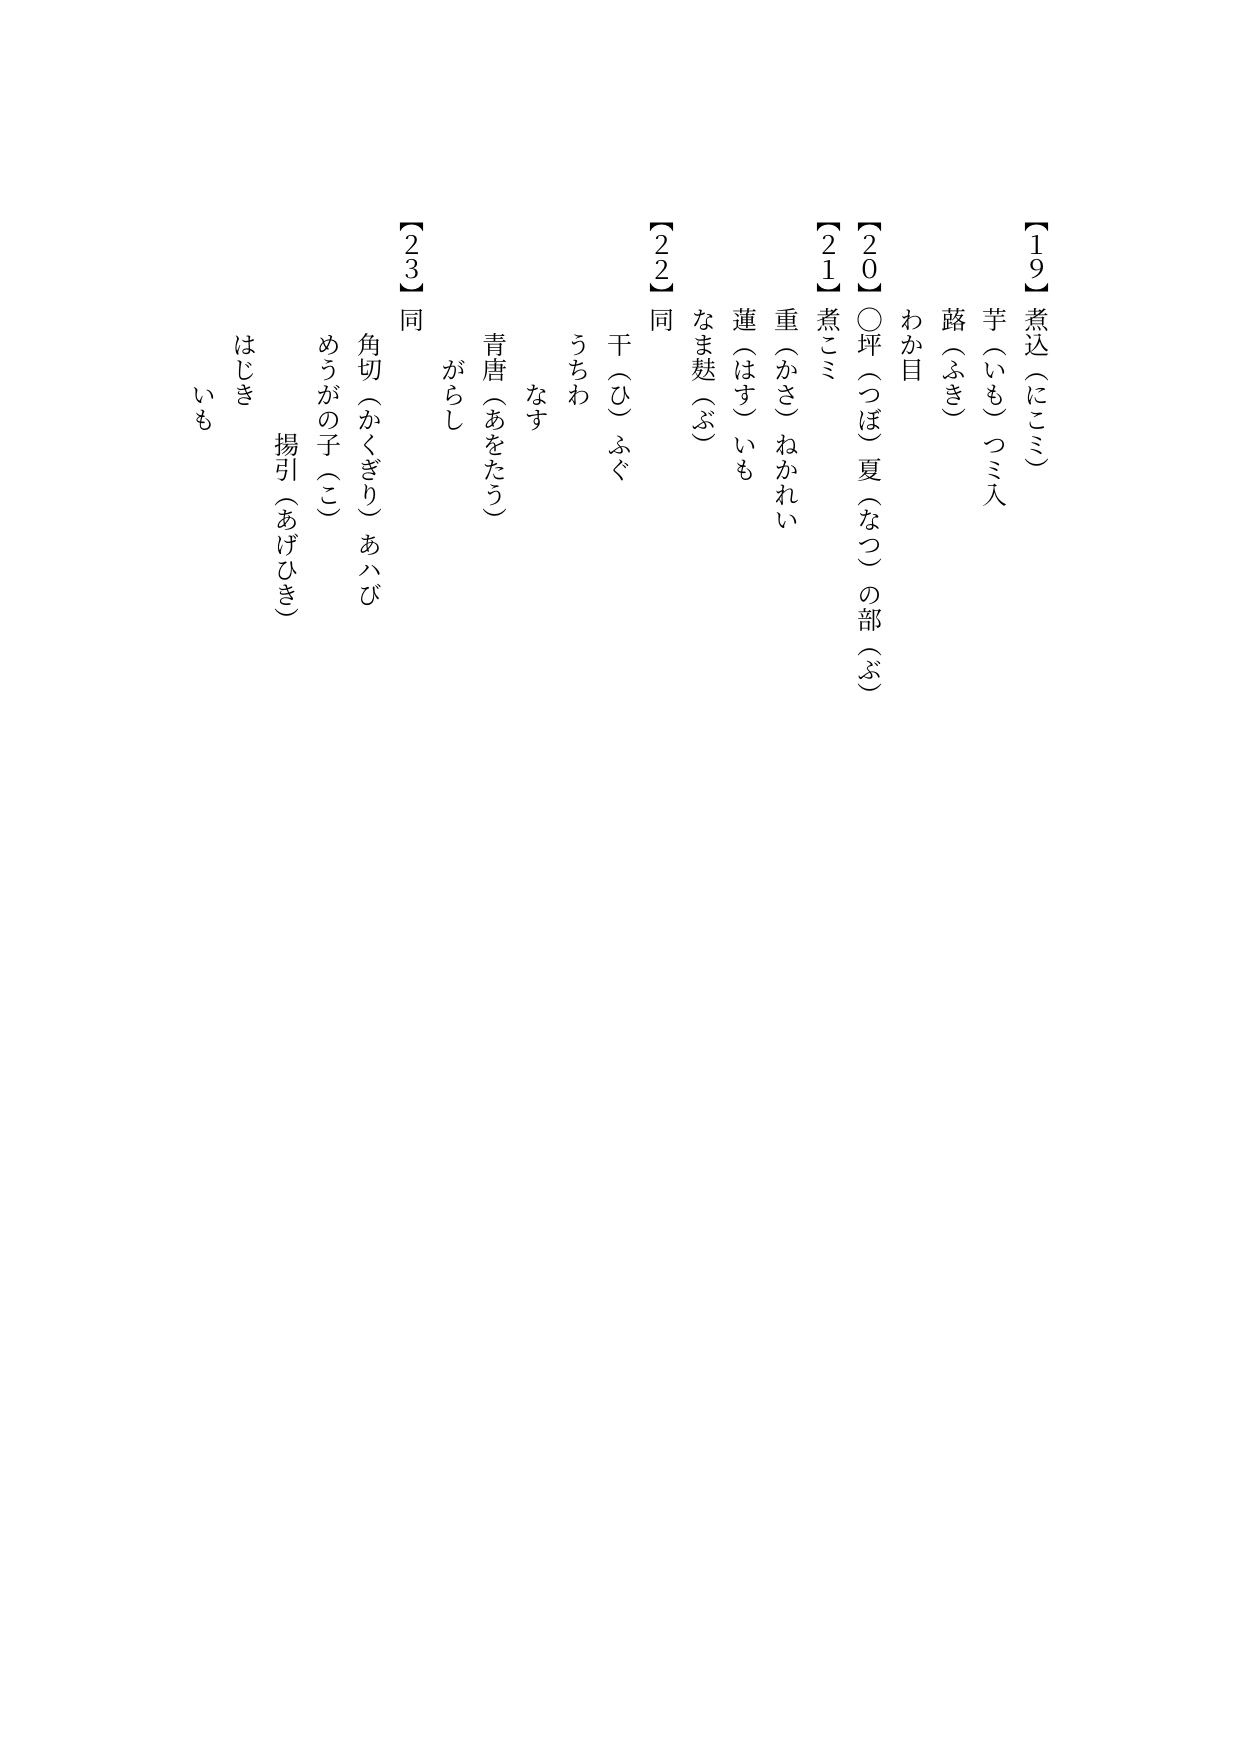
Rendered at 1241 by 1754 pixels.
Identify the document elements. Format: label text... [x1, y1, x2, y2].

text 蕗（ふき） [933, 207, 974, 1577]
text 【２０】◯坪（つぼ）夏（なつ）の部（ぶ） [849, 207, 891, 1577]
text 重（かさ）ねかれい [766, 207, 808, 1577]
text 青唐（あをたう） [474, 207, 516, 1577]
text 【２２】同 [641, 207, 683, 1577]
text なま麸（ぶ） [683, 207, 724, 1577]
text めうがの子（こ） [308, 207, 349, 1577]
text 【１９】煮込（にこミ） [1016, 207, 1058, 1577]
text 【２３】同 [391, 207, 433, 1577]
text なす [516, 207, 558, 1577]
text 芋（いも）つミ入 [974, 207, 1016, 1577]
text いも [183, 207, 224, 1577]
text 干（ひ）ふぐ [599, 207, 641, 1577]
text うちわ [558, 207, 599, 1577]
text がらし [433, 207, 474, 1577]
text 揚引（あげひき） [266, 207, 308, 1577]
text 角切（かくぎり）あハび [349, 207, 391, 1577]
text 【２１】煮こミ [808, 207, 849, 1577]
text 蓮（はす）いも [724, 207, 766, 1577]
text はじき [224, 207, 266, 1577]
text わか目 [891, 207, 933, 1577]
